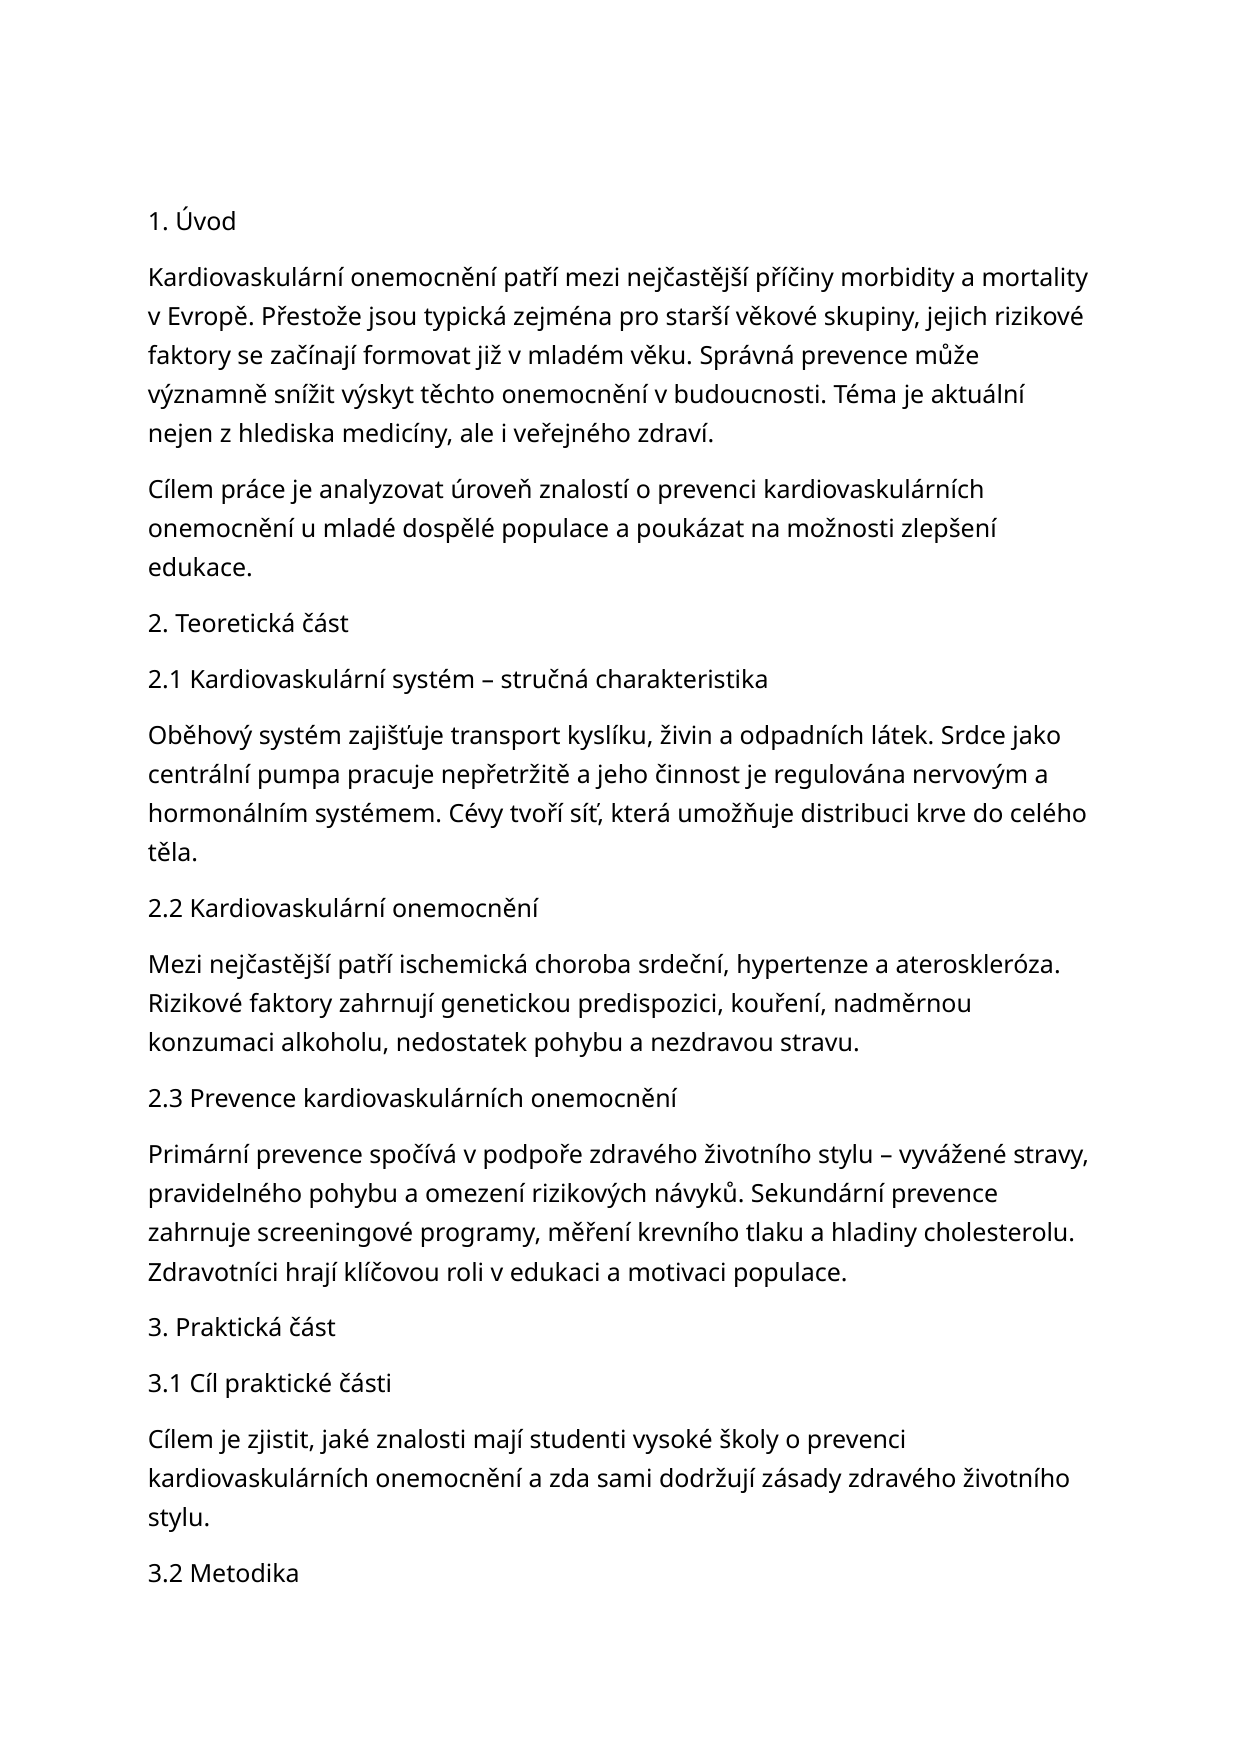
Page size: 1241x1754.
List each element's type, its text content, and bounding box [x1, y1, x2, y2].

text 1. Úvod [148, 203, 1093, 237]
text Cílem práce je analyzovat úroveň znalostí o prevenci kardiovaskulárních onemocnění u mladé dospělé populace a poukázat na možnosti zlepšení edukace. [148, 472, 1093, 584]
text 2. Teoretická část [148, 606, 1093, 640]
text Primární prevence spočívá v podpoře zdravého životního stylu – vyvážené stravy, pravidelného pohybu a omezení rizikových návyků. Sekundární prevence zahrnuje screeningové programy, měření krevního tlaku a hladiny cholesterolu. Zdravotníci hrají klíčovou roli v edukaci a motivaci populace. [148, 1137, 1093, 1288]
text Cílem je zjistit, jaké znalosti mají studenti vysoké školy o prevenci kardiovaskulárních onemocnění a zda sami dodržují zásady zdravého životního stylu. [148, 1422, 1093, 1534]
text Oběhový systém zajišťuje transport kyslíku, živin a odpadních látek. Srdce jako centrální pumpa pracuje nepřetržitě a jeho činnost je regulována nervovým a hormonálním systémem. Cévy tvoří síť, která umožňuje distribuci krve do celého těla. [148, 718, 1093, 869]
text 3.1 Cíl praktické části [148, 1366, 1093, 1400]
text 2.1 Kardiovaskulární systém – stručná charakteristika [148, 662, 1093, 696]
text Mezi nejčastější patří ischemická choroba srdeční, hypertenze a ateroskleróza. Rizikové faktory zahrnují genetickou predispozici, kouření, nadměrnou konzumaci alkoholu, nedostatek pohybu a nezdravou stravu. [148, 947, 1093, 1059]
text Kardiovaskulární onemocnění patří mezi nejčastější příčiny morbidity a mortality v Evropě. Přestože jsou typická zejména pro starší věkové skupiny, jejich rizikové faktory se začínají formovat již v mladém věku. Správná prevence může významně snížit výskyt těchto onemocnění v budoucnosti. Téma je aktuální nejen z hlediska medicíny, ale i veřejného zdraví. [148, 259, 1093, 450]
text 3.2 Metodika [148, 1556, 1093, 1590]
text 2.2 Kardiovaskulární onemocnění [148, 891, 1093, 925]
text 3. Praktická část [148, 1310, 1093, 1344]
text 2.3 Prevence kardiovaskulárních onemocnění [148, 1081, 1093, 1115]
